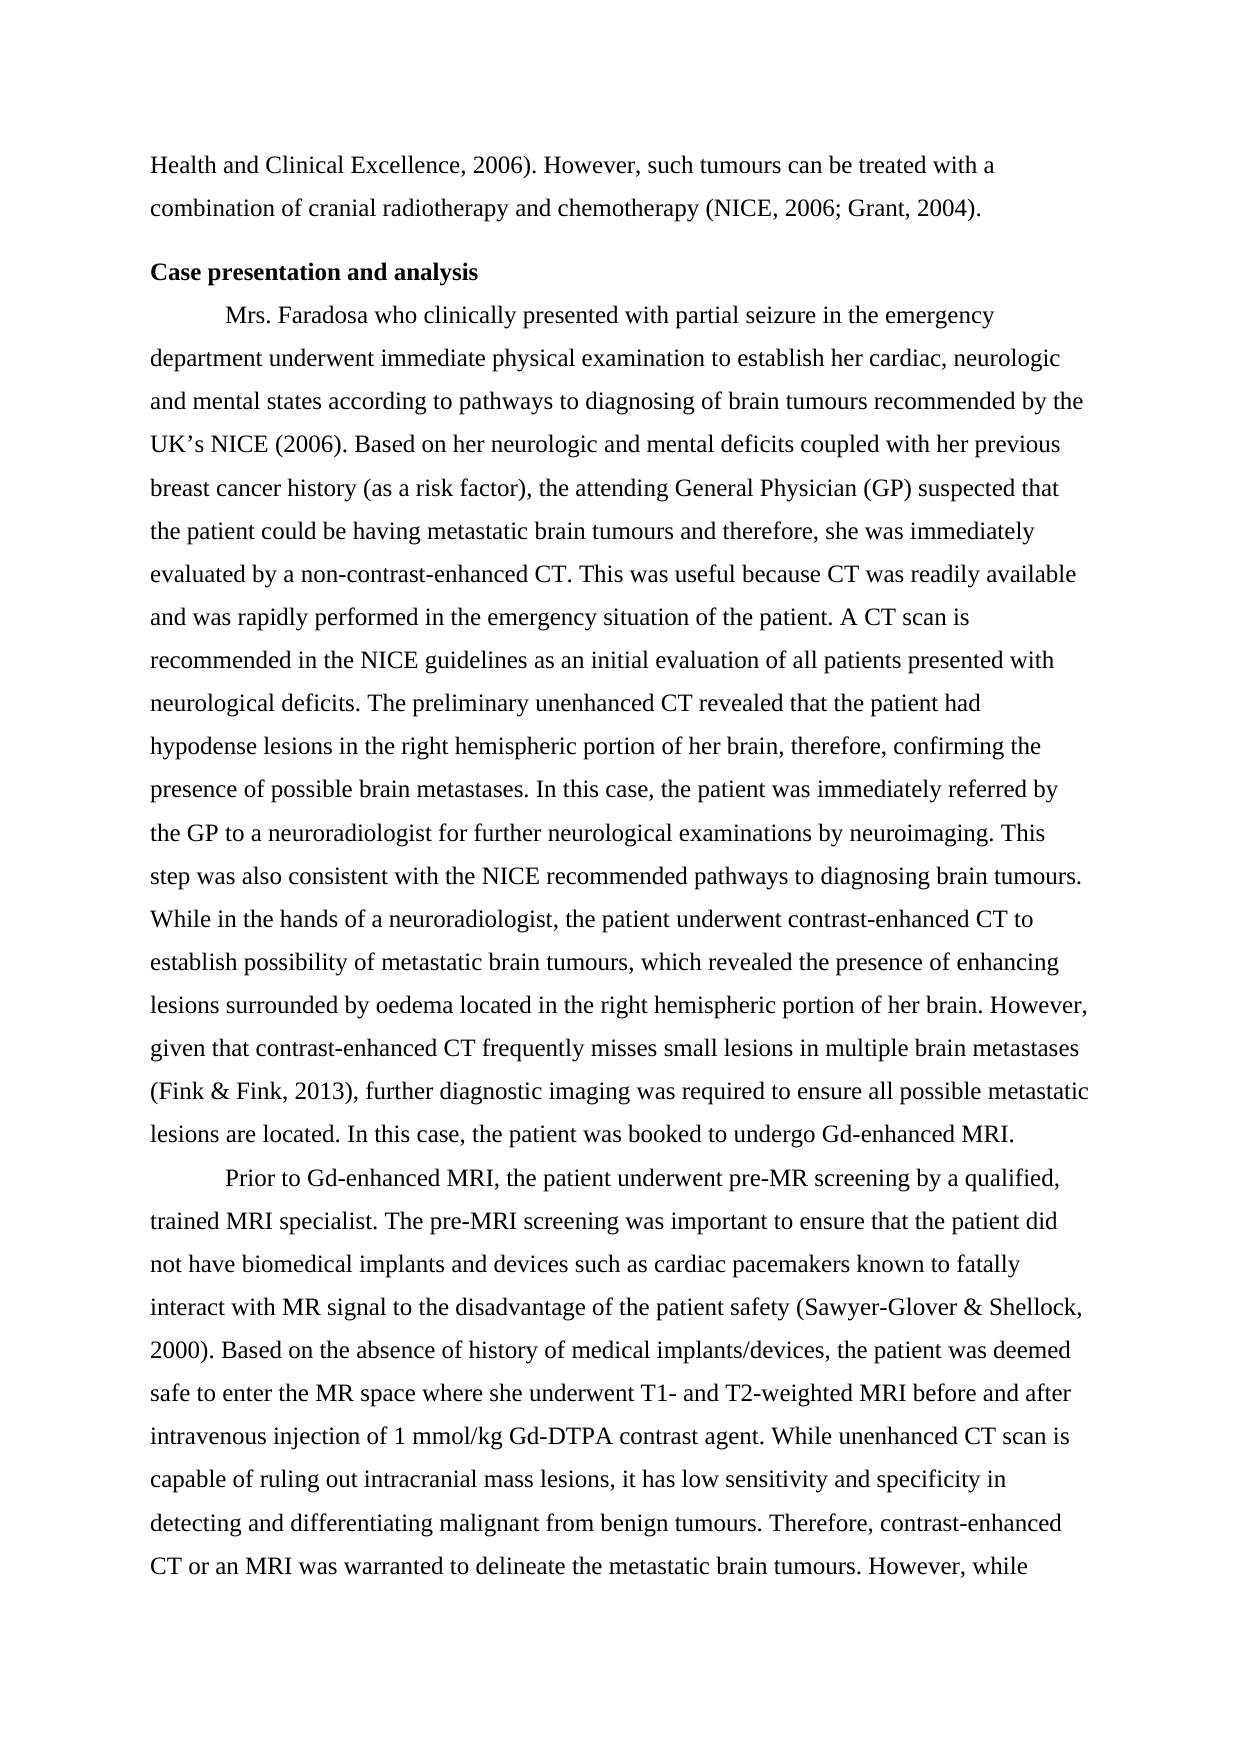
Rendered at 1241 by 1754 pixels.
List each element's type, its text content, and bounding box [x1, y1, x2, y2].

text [150, 1163, 1090, 1579]
text Mrs. Faradosa who clinically presented with partial seizure in the emergency department underwent immediate physical examination to establish her cardiac, neurologic and mental states according to pathways to diagnosing of brain tumours recommended by the UK’s NICE (2006). Based on her neurologic and mental deficits coupled with her previous breast cancer history (as a risk factor), the attending General Physician (GP) suspected that the patient could be having metastatic brain tumours and therefore, she was immediately evaluated by a non-contrast-enhanced CT. This was useful because CT was readily available and was rapidly performed in the emergency situation of the patient. A CT scan is recommended in the NICE guidelines as an initial evaluation of all patients presented with neurological deficits. The preliminary unenhanced CT revealed that the patient had hypodense lesions in the right hemispheric portion of her brain, therefore, confirming the presence of possible brain metastases. In this case, the patient was immediately referred by the GP to a neuroradiologist for further neurological examinations by neuroimaging. This step was also consistent with the NICE recommended pathways to diagnosing brain tumours. While in the hands of a neuroradiologist, the patient underwent contrast-enhanced CT to establish possibility of metastatic brain tumours, which revealed the presence of enhancing lesions surrounded by oedema located in the right hemispheric portion of her brain. However, given that contrast-enhanced CT frequently misses small lesions in multiple brain metastases (Fink & Fink, 2013), further diagnostic imaging was required to ensure all possible metastatic lesions are located. In this case, the patient was booked to undergo Gd-enhanced MRI. [150, 300, 1090, 1148]
text Case presentation and analysis [150, 257, 1090, 286]
text Health and Clinical Excellence, 2006). However, such tumours can be treated with a combination of cranial radiotherapy and chemotherapy (NICE, 2006; Grant, 2004). [150, 150, 1090, 222]
